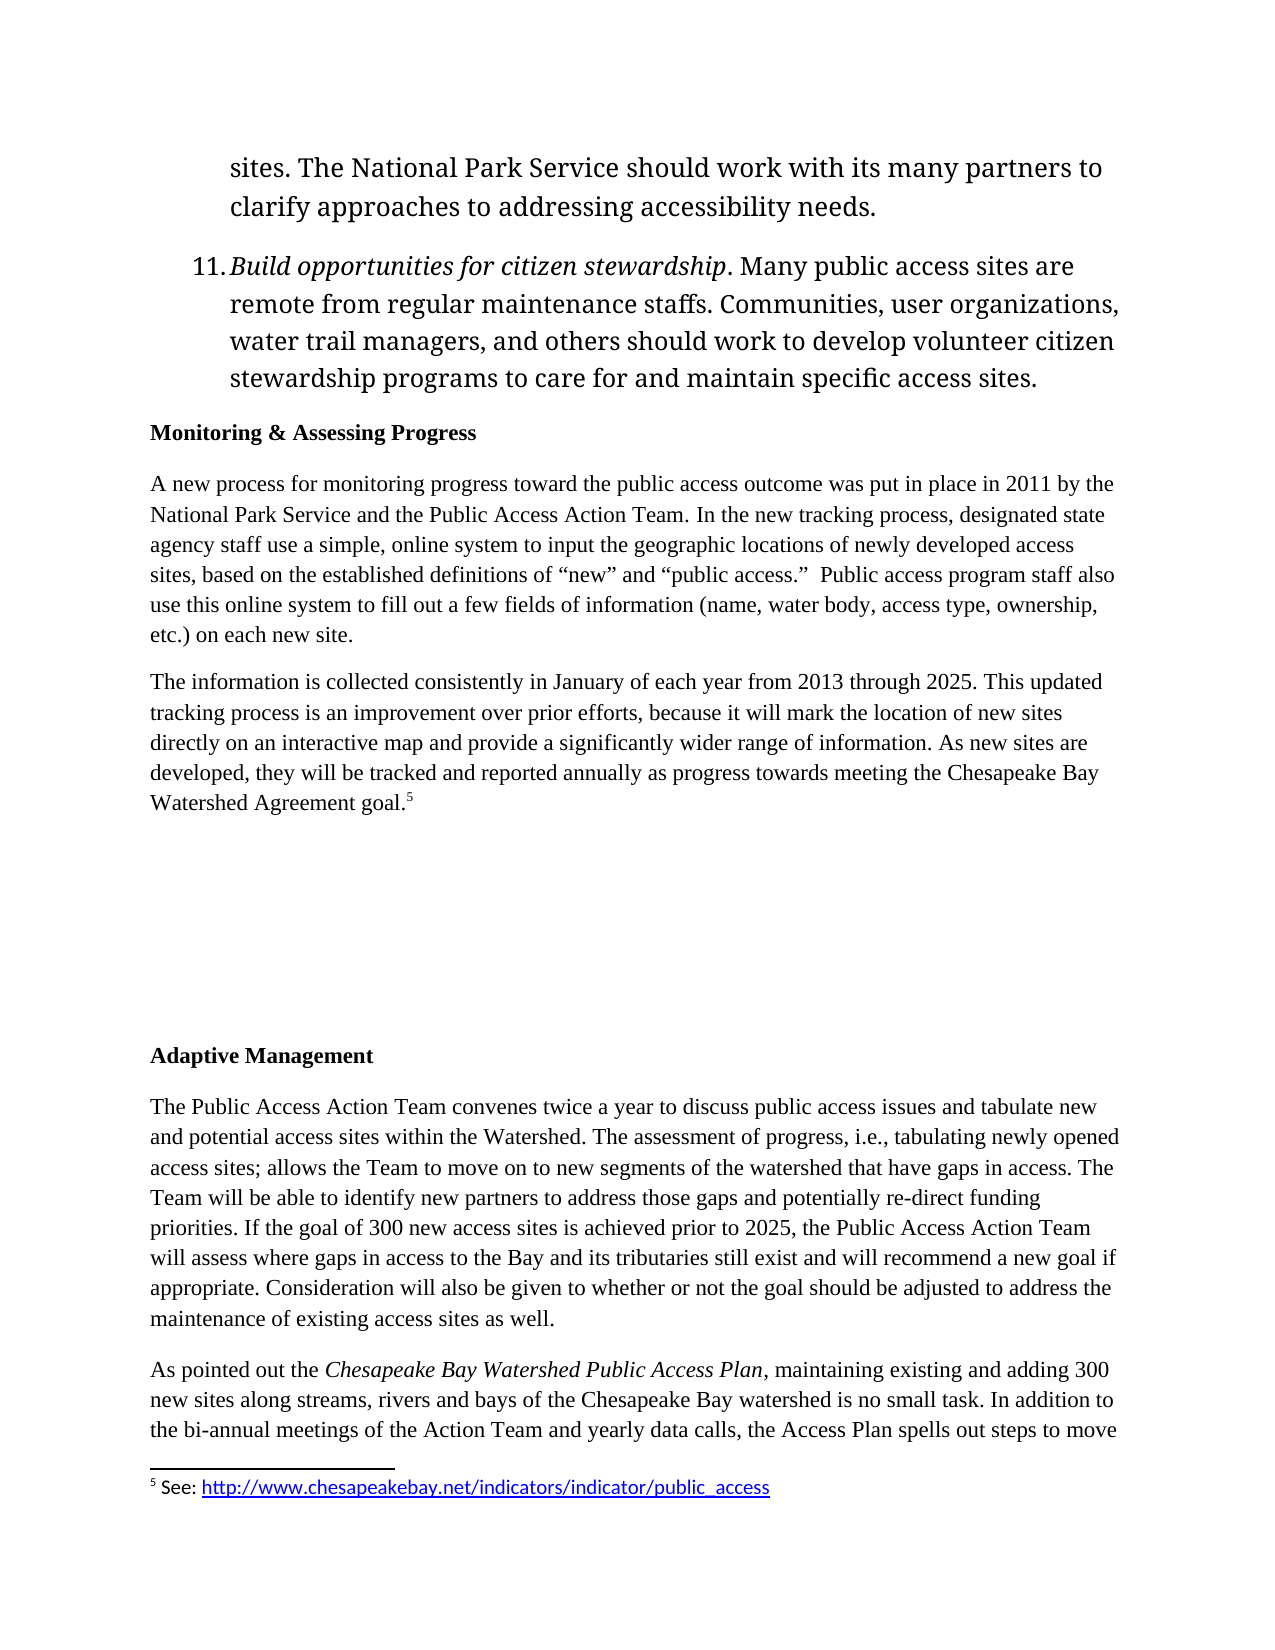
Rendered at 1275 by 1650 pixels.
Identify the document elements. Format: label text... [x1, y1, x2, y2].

text Adaptive Management [150, 1042, 1125, 1068]
text A new process for monitoring progress toward the public access outcome was put in place in 2011 by the National Park Service and the Public Access Action Team. In the new tracking process, designated state agency staff use a simple, online system to input the geographic locations of newly developed access sites, based on the established definitions of “new” and “public access.” Public access program staff also use this online system to fill out a few fields of information (name, water body, access type, ownership, etc.) on each new site. [150, 470, 1125, 648]
list Build opportunities for citizen stewardship. Many public access sites are remote from regular maintenance staffs. Communities, user organizations, water trail managers, and others should work to develop volunteer citizen stewardship programs to care for and maintain specific access sites. [192, 249, 1125, 395]
text Monitoring & Assessing Progress [150, 419, 1125, 446]
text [150, 1356, 1125, 1442]
text The information is collected consistently in January of each year from 2013 through 2025. This updated tracking process is an improvement over prior efforts, because it will mark the location of new sites directly on an interactive map and provide a significantly wider range of information. As new sites are developed, they will be tracked and reported annually as progress towards meeting the Chesapeake Bay Watershed Agreement goal. [150, 668, 1125, 816]
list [192, 150, 1125, 224]
text The Public Access Action Team convenes twice a year to discuss public access issues and tabulate new and potential access sites within the Watershed. The assessment of progress, i.e., tabulating newly opened access sites; allows the Team to move on to new segments of the watershed that have gaps in access. The Team will be able to identify new partners to address those gaps and potentially re-direct funding priorities. If the goal of 300 new access sites is achieved prior to 2025, the Public Access Action Team will assess where gaps in access to the Bay and its tributaries still exist and will recommend a new goal if appropriate. Consideration will also be given to whether or not the goal should be adjusted to address the maintenance of existing access sites as well. [150, 1093, 1125, 1331]
